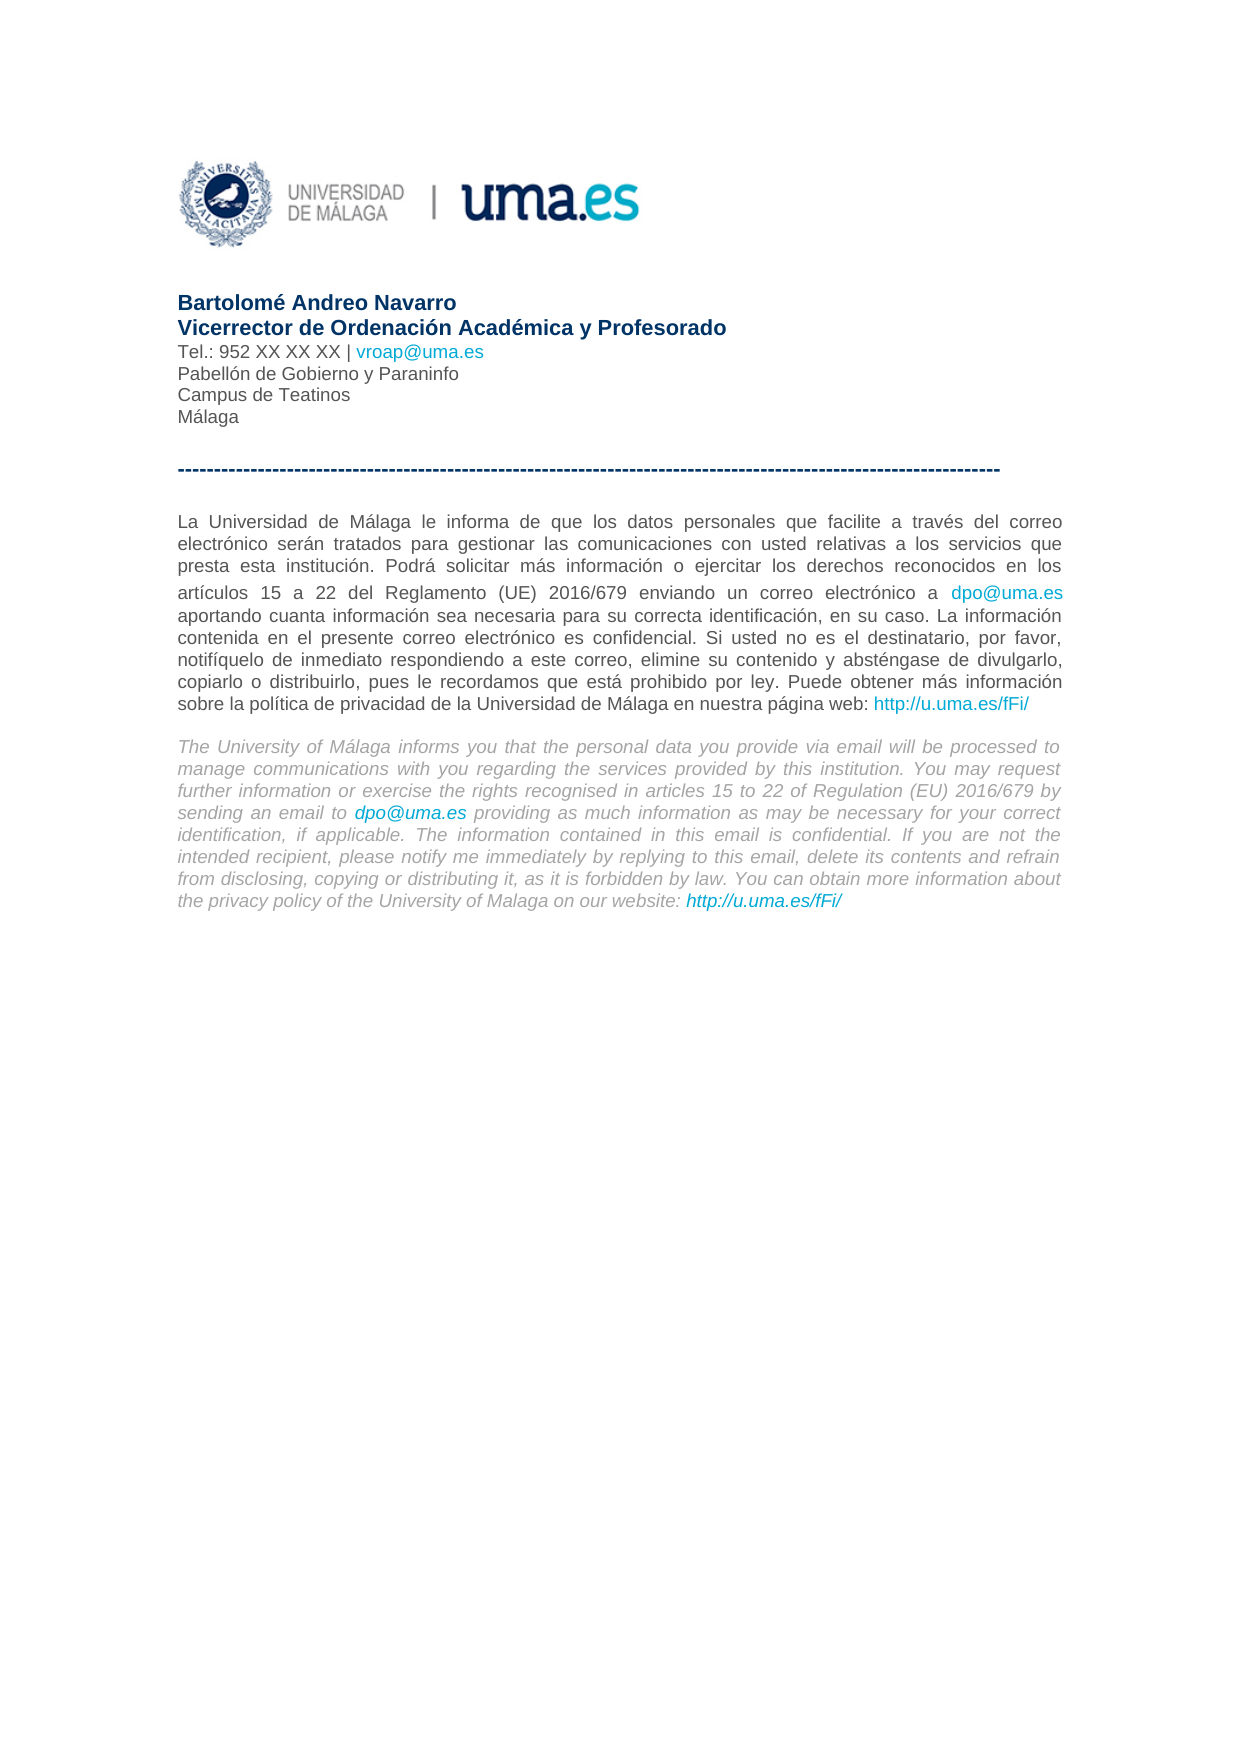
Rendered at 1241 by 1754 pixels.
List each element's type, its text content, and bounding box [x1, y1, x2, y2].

text Málaga [177, 406, 1063, 428]
text Vicerrector de Ordenación Académica y Profesorado [177, 315, 1063, 340]
text Bartolomé Andreo Navarro [177, 290, 1063, 315]
text Campus de Teatinos [177, 384, 1063, 406]
text ----------------------------------------------------------------------------------------------------------------- [177, 456, 1063, 482]
text Tel.: 952 XX XX XX | vroap@uma.es [177, 340, 1063, 362]
picture [177, 147, 643, 261]
text Pabellón de Gobierno y Paraninfo [177, 362, 1063, 384]
text La Universidad de Málaga le informa de que los datos personales que facilite a través del correo electrónico serán tratados para gestionar las comunicaciones con usted relativas a los servicios que presta esta institución. Podrá solicitar más información o ejercitar los derechos reconocidos en los artículos 15 a 22 del Reglamento (UE) 2016/679 enviando un correo electrónico a dpo@uma.es aportando cuanta información sea necesaria para su correcta identificación, en su caso. La información contenida en el presente correo electrónico es confidencial. Si usted no es el destinatario, por favor, notifíquelo de inmediato respondiendo a este correo, elimine su contenido y absténgase de divulgarlo, copiarlo o distribuirlo, pues le recordamos que está prohibido por ley. Puede obtener más información sobre la política de privacidad de la Universidad de Málaga en nuestra página web: http://u.uma.es/fFi/ [177, 510, 1063, 714]
text The University of Málaga informs you that the personal data you provide via email will be processed to manage communications with you regarding the services provided by this institution. You may request further information or exercise the rights recognised in articles 15 to 22 of Regulation (EU) 2016/679 by sending an email to dpo@uma.es providing as much information as may be necessary for your correct identification, if applicable. The information contained in this email is confidential. If you are not the intended recipient, please notify me immediately by replying to this email, delete its contents and refrain from disclosing, copying or distributing it, as it is forbidden by law. You can obtain more information about the privacy policy of the University of Malaga on our website: http://u.uma.es/fFi/ [177, 736, 1063, 911]
